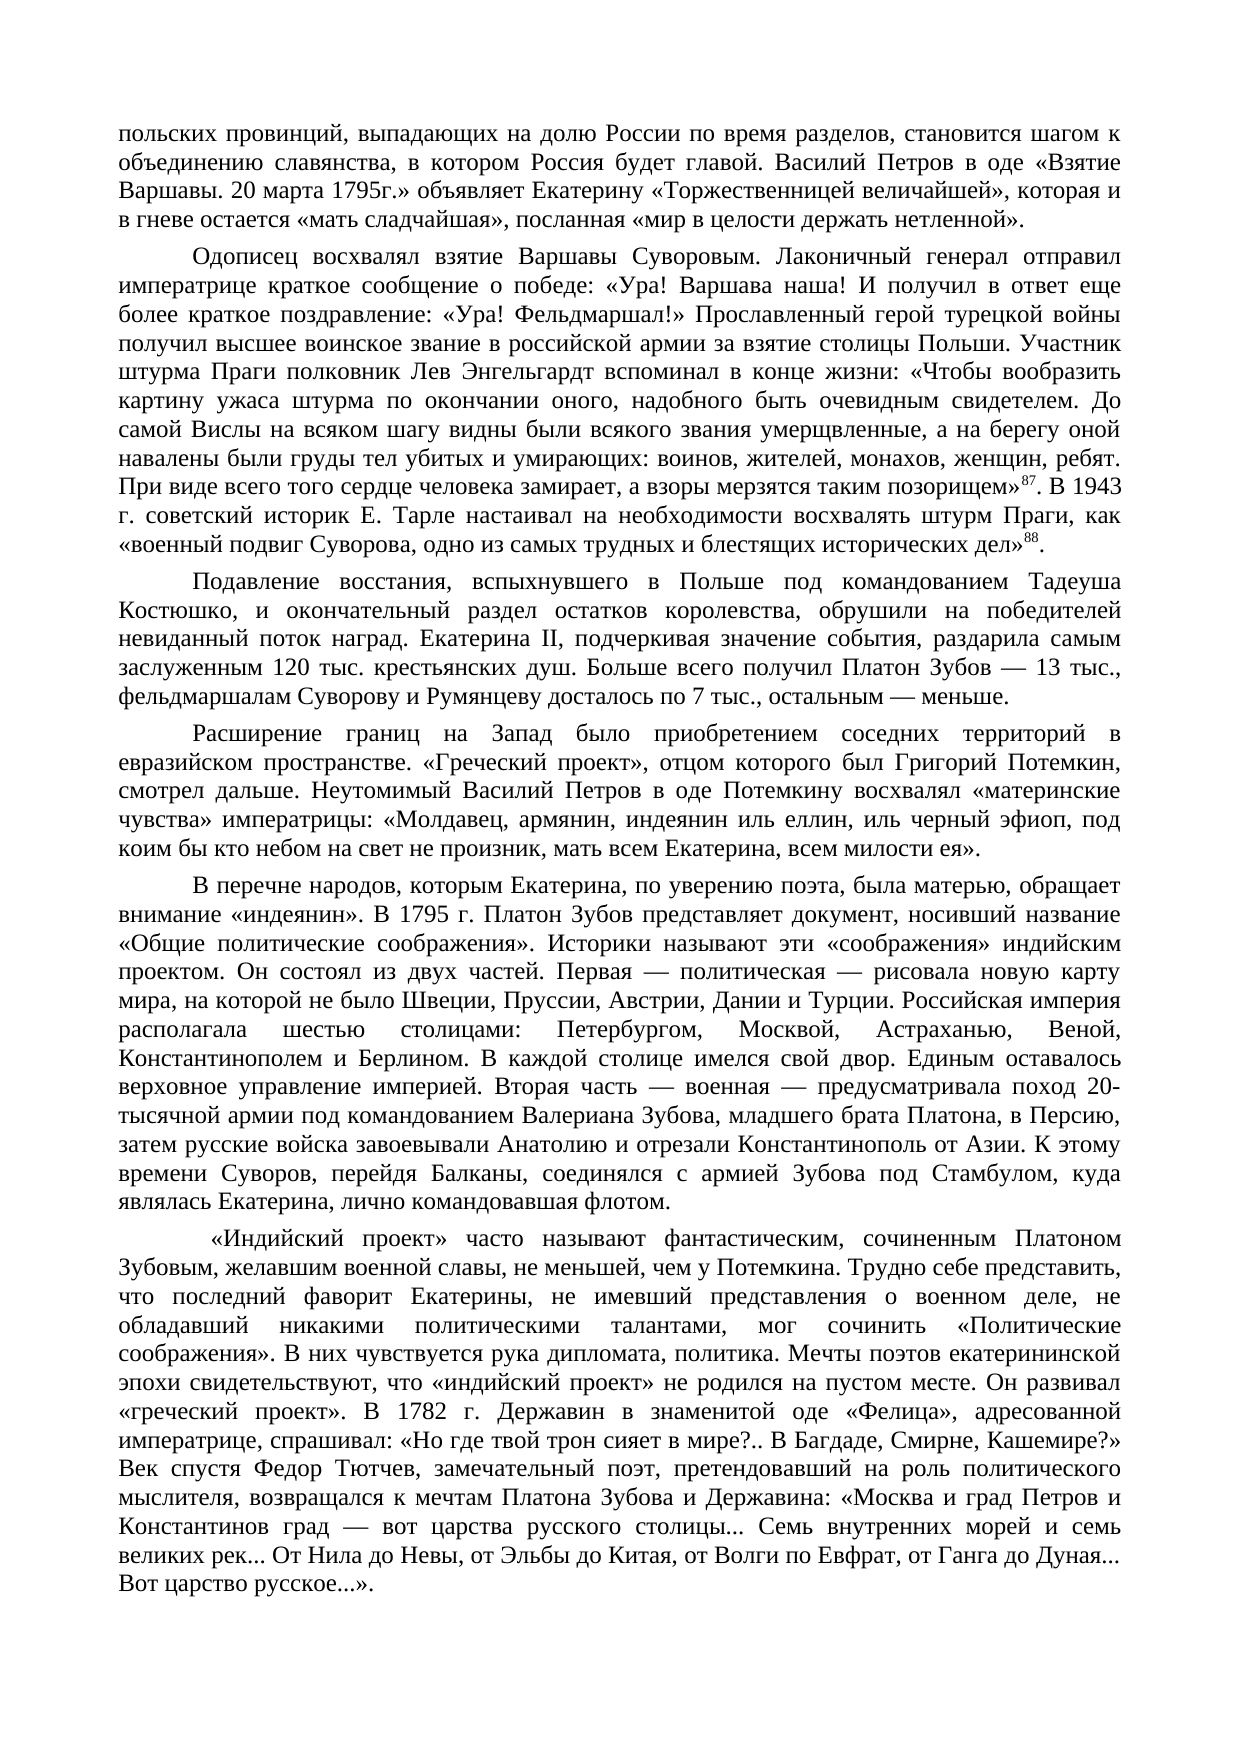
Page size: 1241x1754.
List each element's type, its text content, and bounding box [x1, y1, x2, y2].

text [118, 118, 1122, 233]
text «Индийский проект» часто называют фантастическим, сочиненным Платоном Зубовым, желавшим военной славы, не меньшей, чем у Потемкина. Трудно себе представить, что последний фаворит Екатерины, не имевший представления о военном деле, не обладавший никакими политическими талантами, мог сочинить «Политические соображения». В них чувствуется рука дипломата, политика. Мечты поэтов екатерининской эпохи свидетельствуют, что «индийский проект» не родился на пустом месте. Он развивал «греческий проект». В 1782 г. Державин в знаменитой оде «Фелица», адресованной императрице, спрашивал: «Но где твой трон сияет в мире?.. В Багдаде, Смирне, Кашемире?» Век спустя Федор Тютчев, замечательный поэт, претендовавший на роль политического мыслителя, возвращался к мечтам Платона Зубова и Державина: «Москва и град Петров и Константинов град — вот царства русского столицы... Семь внутренних морей и семь великих рек... От Нила до Невы, от Эльбы до Китая, от Волги по Евфрат, от Ганга до Дуная... Вот царство русское...». [118, 1223, 1122, 1597]
text Одописец восхвалял взятие Варшавы Суворовым. Лаконичный генерал отправил императрице краткое сообщение о победе: «Ура! Варшава наша! И получил в ответ еще более краткое поздравление: «Ура! Фельдмаршал!» Прославленный герой турецкой войны получил высшее воинское звание в российской армии за взятие столицы Польши. Участник штурма Праги полковник Лев Энгельгардт вспоминал в конце жизни: «Чтобы вообразить картину ужаса штурма по окончании оного, надобного быть очевидным свидетелем. До самой Вислы на всяком шагу видны были всякого звания умерщвленные, а на берегу оной навалены были груды тел убитых и умирающих: воинов, жителей, монахов, женщин, ребят. При виде всего того сердце человека замирает, а взоры мерзятся таким позорищем»87. В 1943 г. советский историк Е. Тарле настаивал на необходимости восхвалять штурм Праги, как «военный подвиг Суворова, одно из самых трудных и блестящих исторических дел»88. [118, 241, 1122, 558]
text Расширение границ на Запад было приобретением соседних территорий в евразийском пространстве. «Греческий проект», отцом которого был Григорий Потемкин, смотрел дальше. Неутомимый Василий Петров в оде Потемкину восхвалял «материнские чувства» императрицы: «Молдавец, армянин, индеянин иль еллин, иль черный эфиоп, под коим бы кто небом на свет не произник, мать всем Екатерина, всем милости ея». [118, 718, 1122, 862]
text Подавление восстания, вспыхнувшего в Польше под командованием Тадеуша Костюшко, и окончательный раздел остатков королевства, обрушили на победителей невиданный поток наград. Екатерина II, подчеркивая значение события, раздарила самым заслуженным 120 тыс. крестьянских душ. Больше всего получил Платон Зубов — 13 тыс., фельдмаршалам Суворову и Румянцеву досталось по 7 тыс., остальным — меньше. [118, 566, 1122, 710]
text В перечне народов, которым Екатерина, по уверению поэта, была матерью, обращает внимание «индеянин». В 1795 г. Платон Зубов представляет документ, носивший название «Общие политические соображения». Историки называют эти «соображения» индийским проектом. Он состоял из двух частей. Первая — политическая — рисовала новую карту мира, на которой не было Швеции, Пруссии, Австрии, Дании и Турции. Российская империя располагала шестью столицами: Петербургом, Москвой, Астраханью, Веной, Константинополем и Берлином. В каждой столице имелся свой двор. Единым оставалось верховное управление империей. Вторая часть — военная — предусматривала поход 20-тысячной армии под командованием Валериана Зубова, младшего брата Платона, в Персию, затем русские войска завоевывали Анатолию и отрезали Константинополь от Азии. К этому времени Суворов, перейдя Балканы, соединялся с армией Зубова под Стамбулом, куда являлась Екатерина, лично командовавшая флотом. [118, 870, 1122, 1215]
